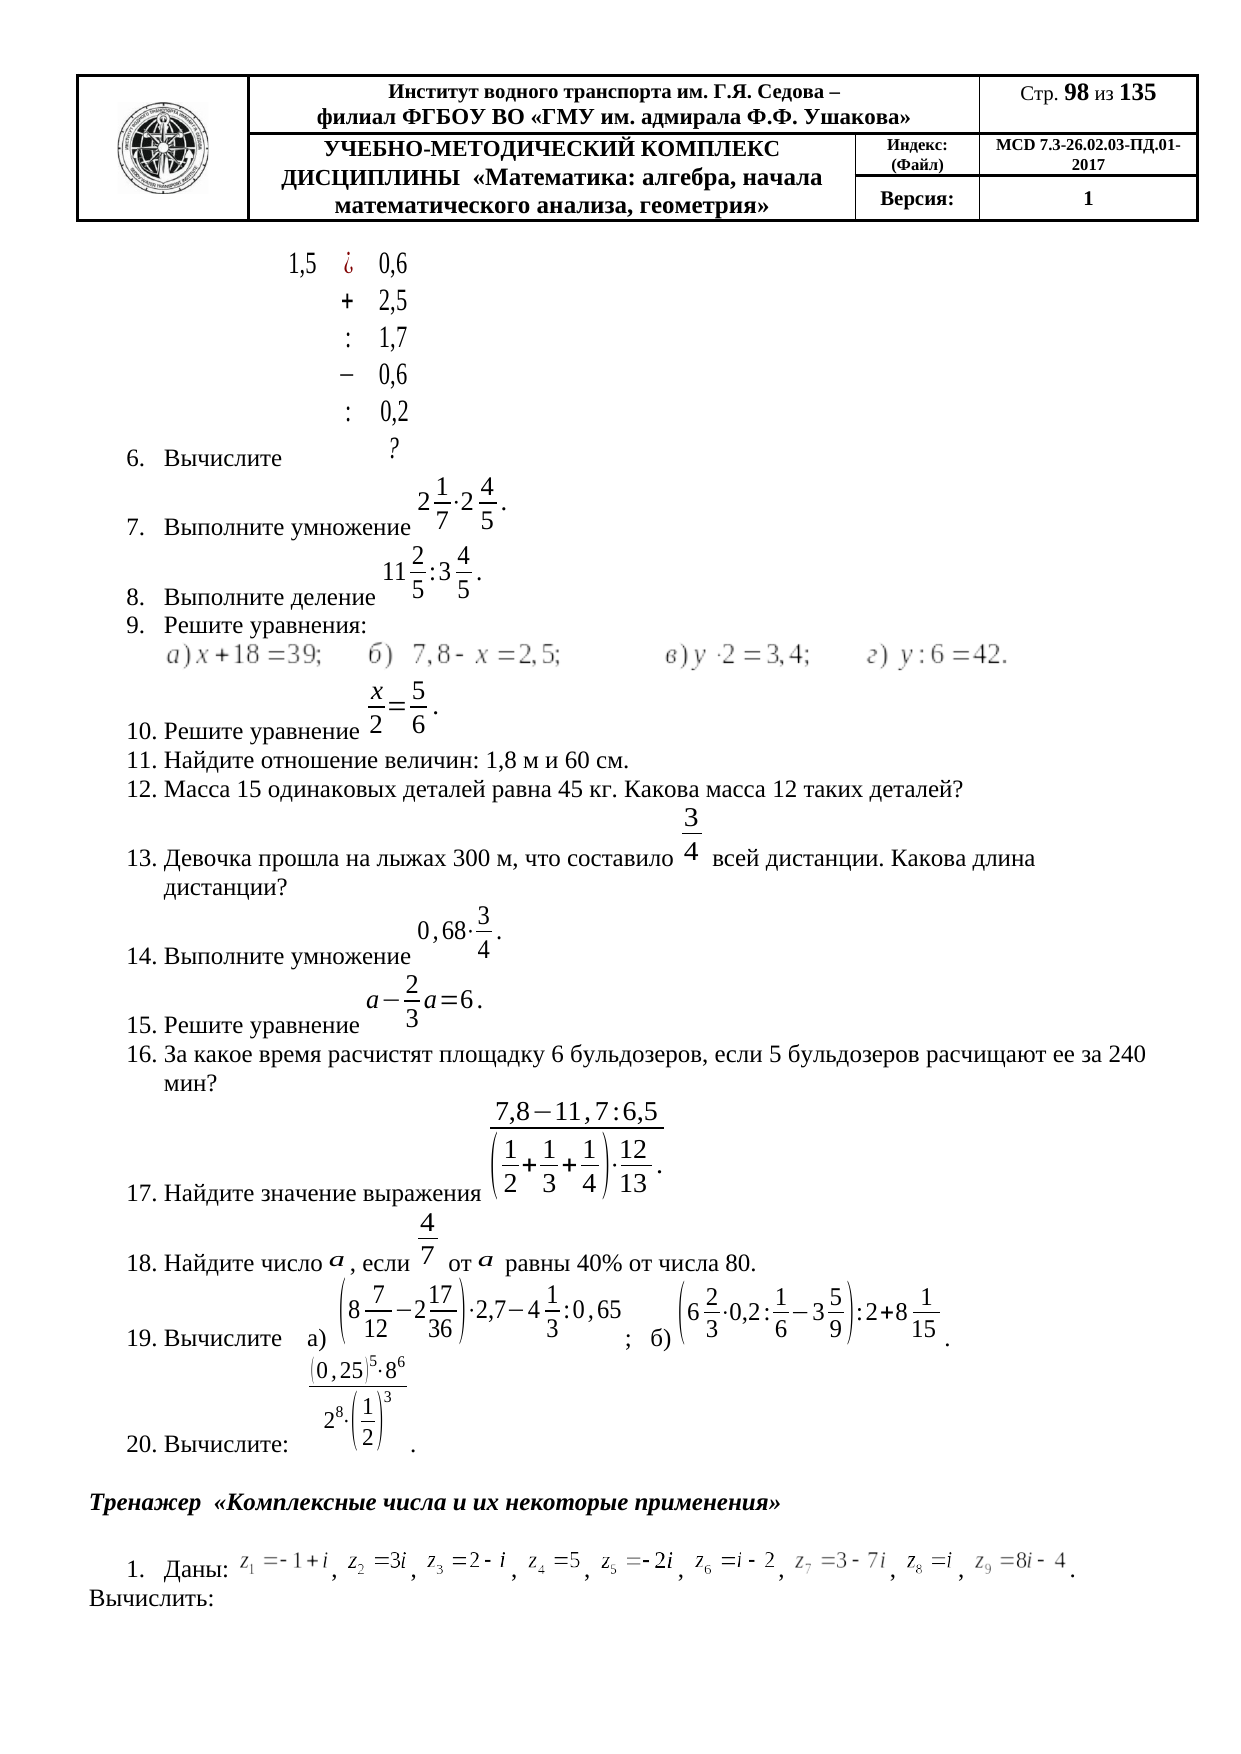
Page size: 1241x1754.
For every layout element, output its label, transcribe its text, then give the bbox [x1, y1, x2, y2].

list Решите уравнения: [126, 610, 1152, 639]
list Выполните деление [126, 541, 1152, 610]
list Выполните умножение [126, 901, 1152, 970]
list Выполните умножение [126, 472, 1152, 541]
list Найдите отношение величин: 1,8 м и 60 см. [126, 745, 1152, 774]
list Решите уравнение [126, 676, 1152, 745]
list Масса 15 одинаковых деталей равна 45 кг. Какова масса 12 таких деталей? [126, 774, 1152, 802]
text Тренажер «Комплексные числа и их некоторые применения» [89, 1487, 1152, 1516]
text Вычислить: [89, 1583, 1152, 1612]
list Вычислите [126, 246, 1152, 472]
list Вычислите: . [126, 1352, 1152, 1458]
list Даны: , , , , , , , , . [126, 1544, 1152, 1583]
list Найдите значение выражения [126, 1097, 1152, 1207]
list За какое время расчистят площадку 6 бульдозеров, если 5 бульдозеров расчищают ее за 240 мин? [126, 1039, 1152, 1097]
list Решите уравнение [126, 970, 1152, 1039]
list Вычислите а) ; б) . [126, 1277, 1152, 1352]
list Найдите число , если от равны 40% от числа 80. [126, 1207, 1152, 1277]
picture [117, 102, 209, 194]
list Девочка прошла на лыжах 300 м, что составило всей дистанции. Какова длина дистанции? [126, 802, 1152, 901]
